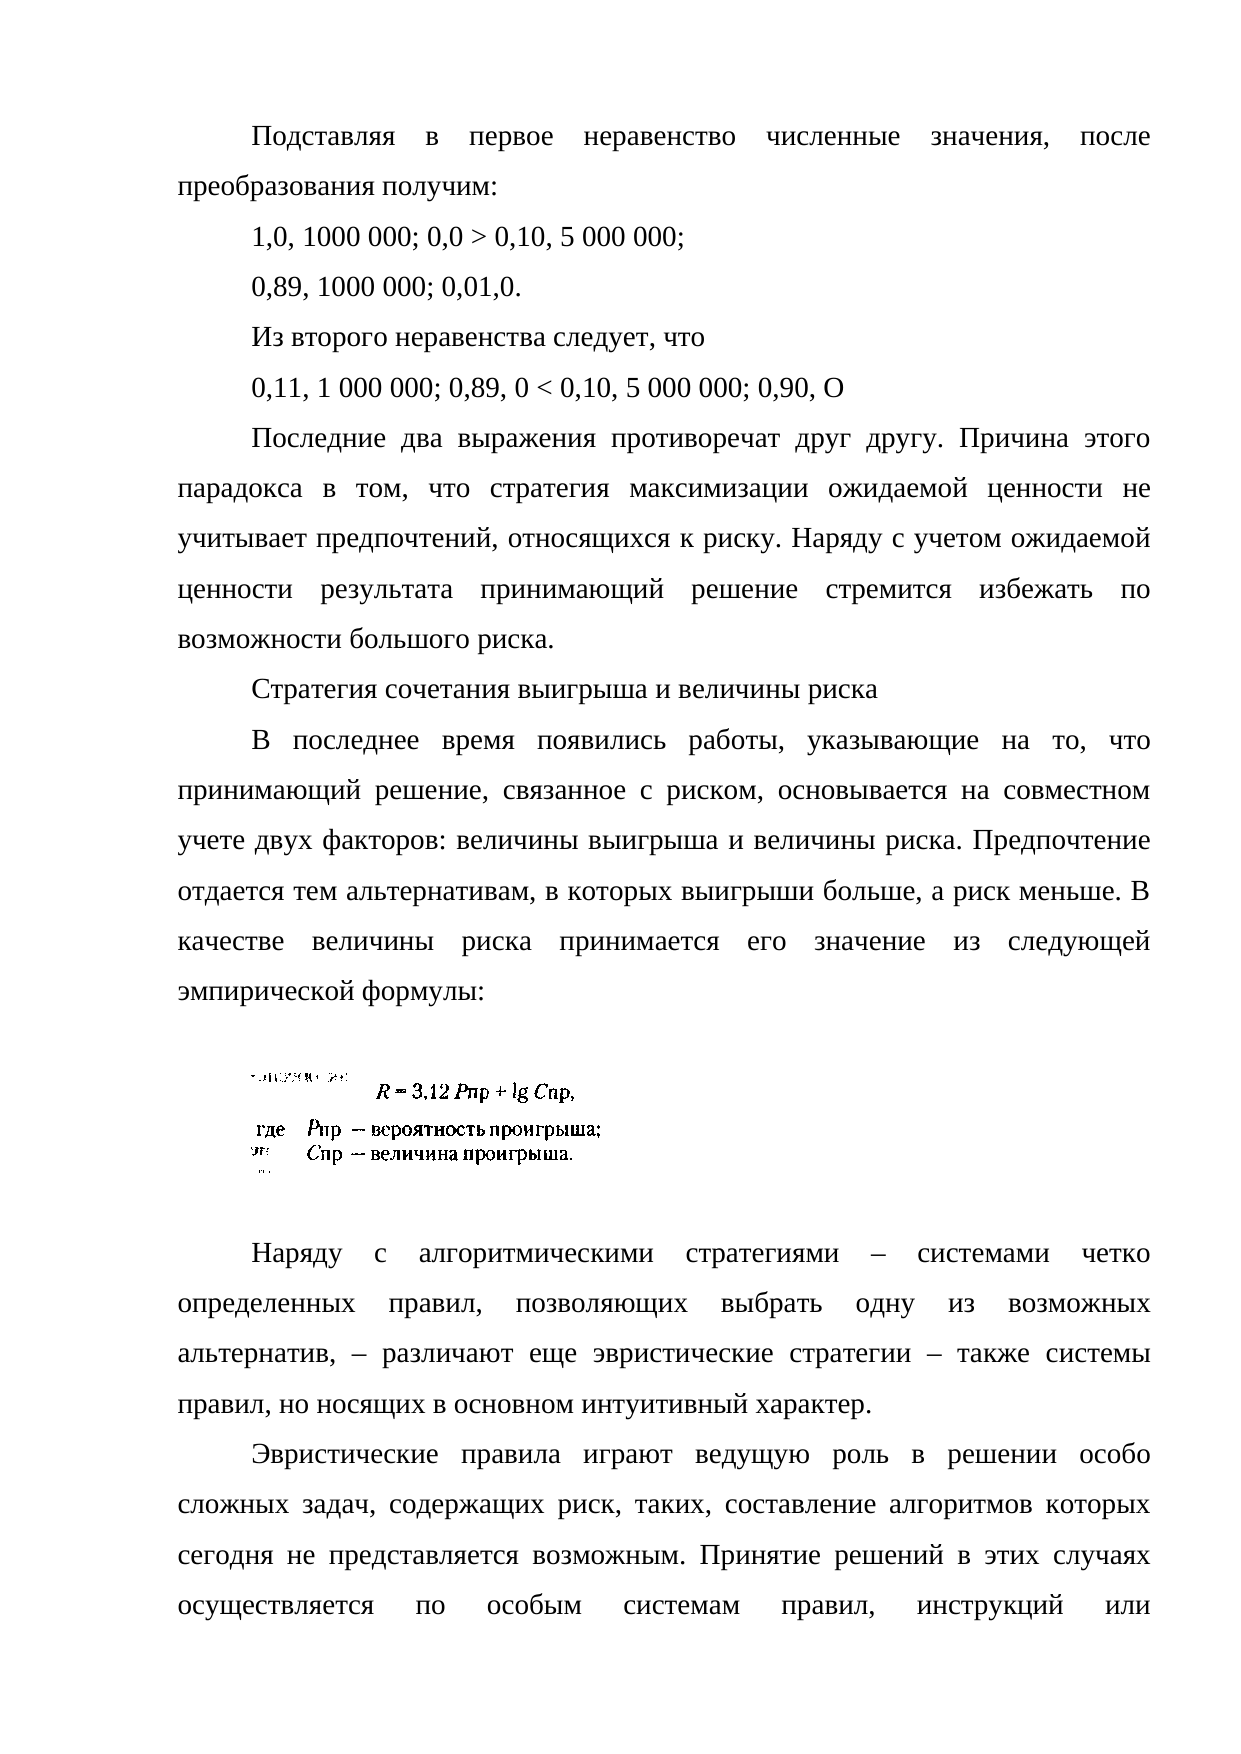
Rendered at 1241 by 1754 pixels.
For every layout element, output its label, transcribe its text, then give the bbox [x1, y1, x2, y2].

subtitle Из второго неравенства следует, что [177, 319, 1152, 353]
text Наряду с алгоритмическими стратегиями – системами четко определенных правил, позволяющих выбрать одну из возможных альтернатив, – различают еще эвристические стратегии – также системы правил, но носящих в основном интуитивный характер. [177, 1235, 1152, 1419]
text 1,0, 1000 000; 0,0 > 0,10, 5 000 000; [177, 219, 1152, 252]
text 0,89, 1000 000; 0,01,0. [177, 269, 1152, 303]
text 0,11, 1 000 000; 0,89, 0 < 0,10, 5 000 000; 0,90, О [177, 370, 1152, 403]
text В последнее время появились работы, указывающие на то, что принимающий решение, связанное с риском, основывается на совместном учете двух факторов: величины выигрыша и величины риска. Предпочтение отдается тем альтернативам, в которых выигрыши больше, а риск меньше. В качестве величины риска принимается его значение из следующей эмпирической формулы: [177, 722, 1152, 1007]
text Подставляя в первое неравенство численные значения, после преобразования получим: [177, 118, 1152, 202]
text Стратегия сочетания выигрыша и величины риска [177, 672, 1152, 705]
picture [251, 1073, 606, 1173]
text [177, 1436, 1152, 1621]
text Последние два выражения противоречат друг другу. Причина этого парадокса в том, что стратегия максимизации ожидаемой ценности не учитывает предпочтений, относящихся к риску. Наряду с учетом ожидаемой ценности результата принимающий решение стремится избежать по возможности большого риска. [177, 420, 1152, 655]
